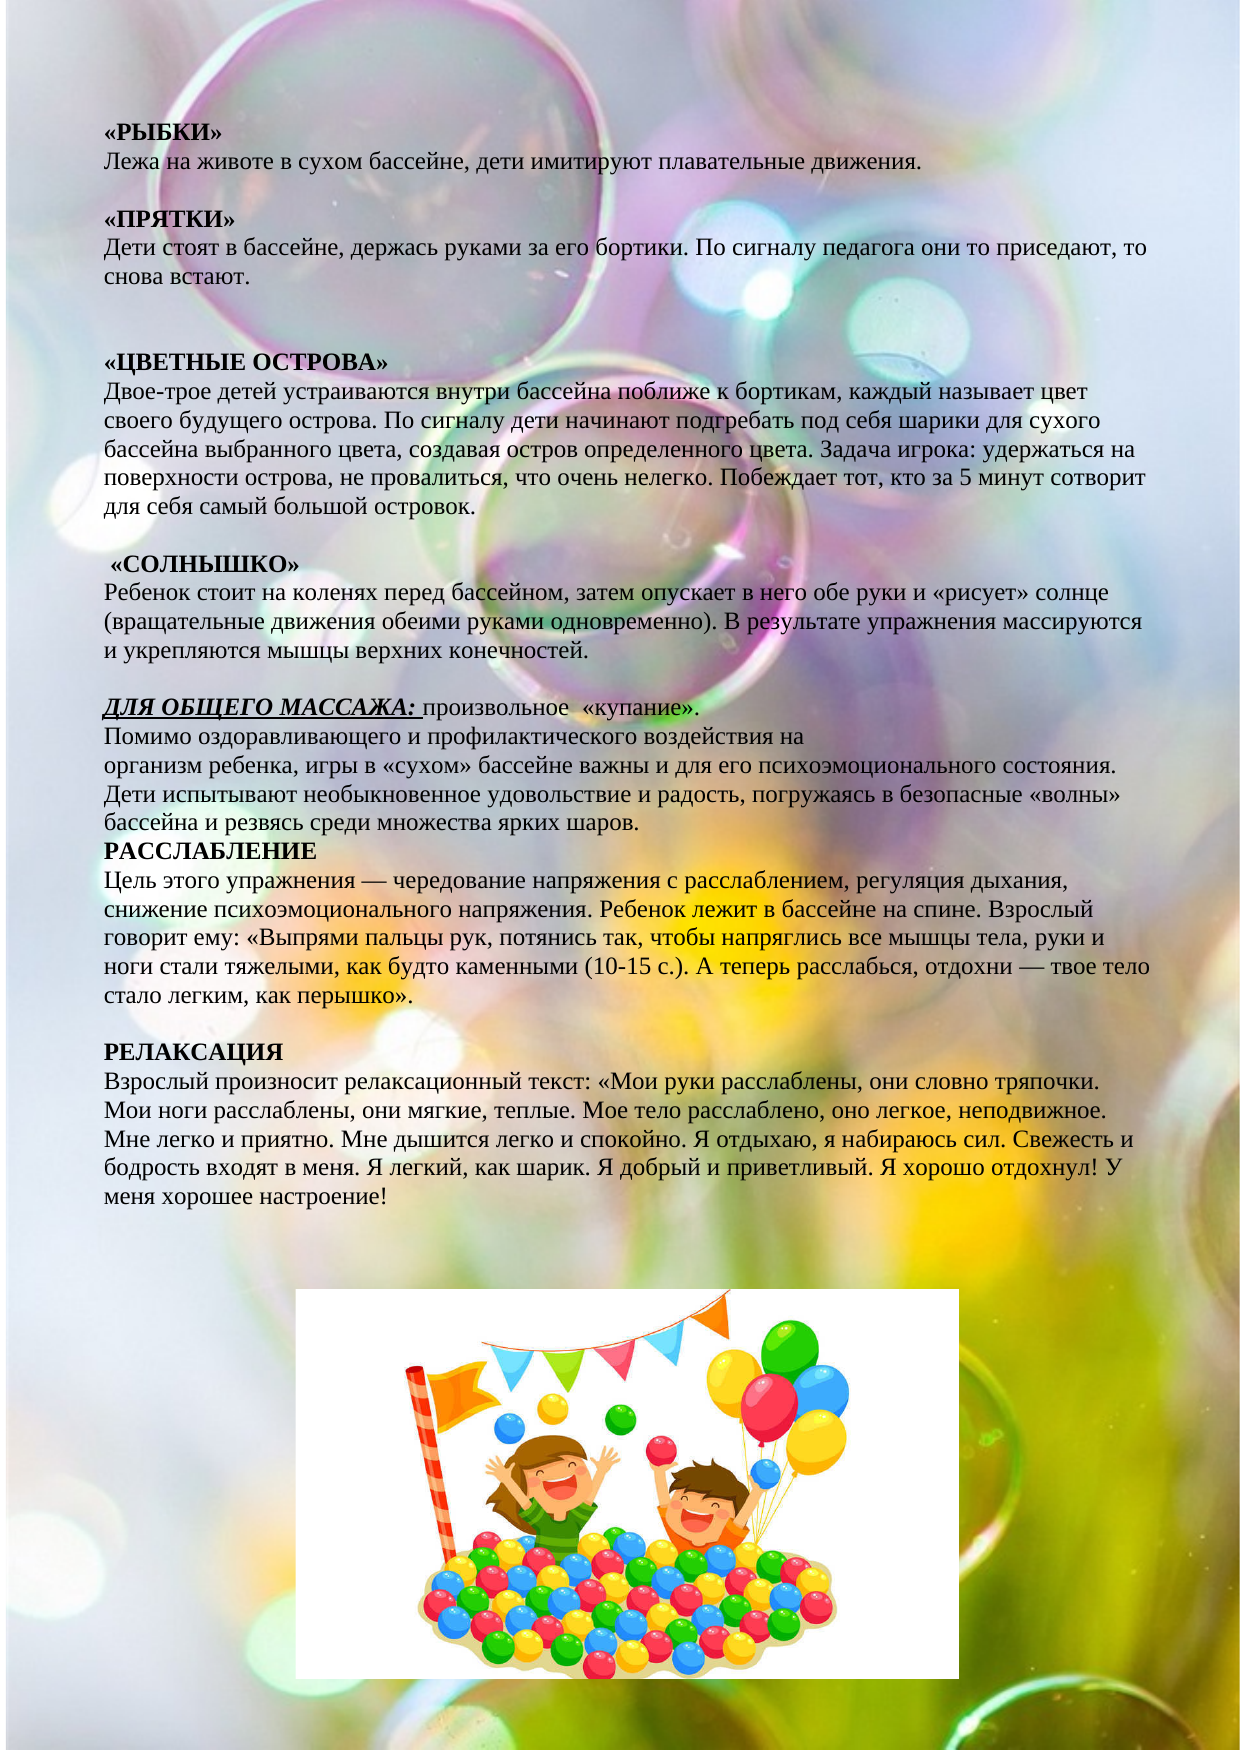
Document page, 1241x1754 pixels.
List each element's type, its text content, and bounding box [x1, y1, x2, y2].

text РАССЛАБЛЕНИЕ [103, 836, 1152, 865]
text Ребенок стоит на коленях перед бассейном, затем опускает в него обе руки и «рисует» солнце (вращательные движения обеими руками одновременно). В результате упражнения массируются и укрепляются мышцы верхних конечностей. [103, 577, 1152, 664]
text «ЦВЕТНЫЕ ОСТРОВА» [103, 347, 1152, 376]
text «РЫБКИ» [103, 117, 1152, 146]
text Взрослый произносит релаксационный текст: «Мои руки расслаблены, они словно тряпочки. Мои ноги расслаблены, они мягкие, теплые. Мое тело расслаблено, оно легкое, неподвижное. Мне легко и приятно. Мне дышится легко и спокойно. Я отдыхаю, я набираюсь сил. Свежесть и бодрость входят в меня. Я легкий, как шарик. Я добрый и приветливый. Я хорошо отдохнул! У меня хорошее настроение! [103, 1066, 1152, 1210]
text Двое-трое детей устраиваются внутри бассейна поближе к бортикам, каждый называет цвет своего будущего острова. По сигналу дети начинают подгребать под себя шарики для сухого бассейна выбранного цвета, создавая остров определенного цвета. Задача игрока: удержаться на поверхности острова, не провалиться, что очень нелегко. Побеждает тот, кто за 5 минут сотворит для себя самый большой островок. [103, 376, 1152, 520]
text «СОЛНЫШКО» [103, 549, 1152, 577]
text ДЛЯ ОБЩЕГО МАССАЖА: произвольное «купание». Помимо оздоравливающего и профилактического воздействия на организм ребенка, игры в «сухом» бассейне важны и для его психоэмоционального состояния. Дети испытывают необыкновенное удовольствие и радость, погружаясь в безопасные «волны» бассейна и резвясь среди множества ярких шаров. [103, 692, 1152, 836]
text «ПРЯТКИ» [103, 204, 1152, 232]
picture [5, 0, 1240, 1750]
text Дети стоят в бассейне, держась руками за его бортики. По сигналу педагога они то приседают, то снова встают. [103, 232, 1152, 290]
text Цель этого упражнения — чередование напряжения с расслаблением, регуляция дыхания, снижение психоэмоционального напряжения. Ребенок лежит в бассейне на спине. Взрослый говорит ему: «Выпрями пальцы рук, потянись так, чтобы напряглись все мышцы тела, руки и ноги стали тяжелыми, как будто каменными (10-15 с.). А теперь расслабься, отдохни — твое тело стало легким, как перышко». [103, 865, 1152, 1009]
text РЕЛАКСАЦИЯ [103, 1037, 1152, 1066]
text Лежа на животе в сухом бассейне, дети имитируют плавательные движения. [103, 146, 1152, 175]
